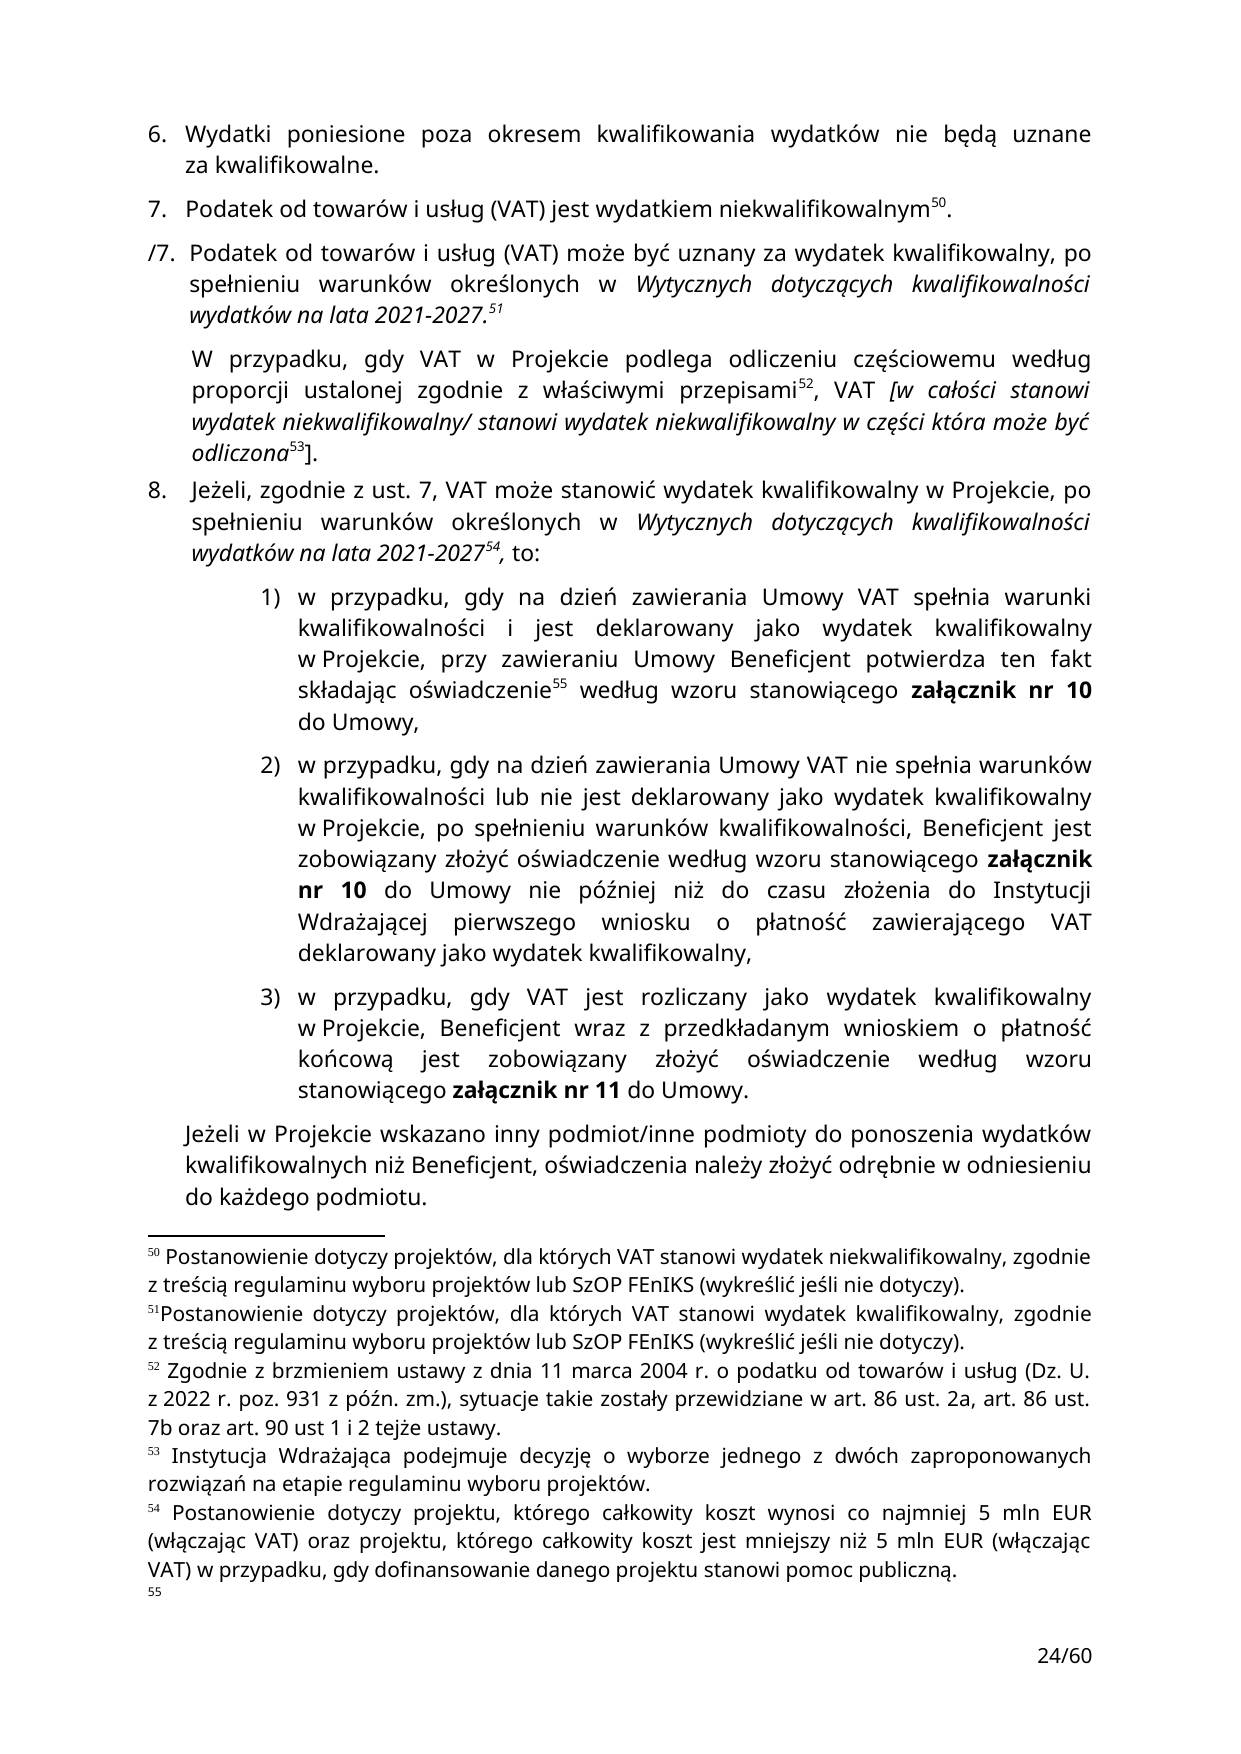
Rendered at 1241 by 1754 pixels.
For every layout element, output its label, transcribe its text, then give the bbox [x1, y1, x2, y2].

list Jeżeli, zgodnie z ust. 7, VAT może stanowić wydatek kwalifikowalny w Projekcie, po spełnieniu warunków określonych w Wytycznych dotyczących kwalifikowalności wydatków na lata 2021-2027, to: [148, 474, 1092, 568]
list Wydatki poniesione poza okresem kwalifikowania wydatków nie będą uznane za kwalifikowalne. [148, 118, 1092, 181]
text /7. Podatek od towarów i usług (VAT) może być uznany za wydatek kwalifikowalny, po spełnieniu warunków określonych w Wytycznych dotyczących kwalifikowalności wydatków na lata 2021-2027. [148, 237, 1092, 331]
list w przypadku, gdy na dzień zawierania Umowy VAT spełnia warunki kwalifikowalności i jest deklarowany jako wydatek kwalifikowalny w Projekcie, przy zawieraniu Umowy Beneficjent potwierdza ten fakt składając oświadczenie według wzoru stanowiącego załącznik nr 10 do Umowy, [260, 581, 1092, 737]
list Podatek od towarów i usług (VAT) jest wydatkiem niekwalifikowalnym. [148, 193, 1092, 224]
text W przypadku, gdy VAT w Projekcie podlega odliczeniu częściowemu według proporcji ustalonej zgodnie z właściwymi przepisami, VAT [w całości stanowi wydatek niekwalifikowalny/ stanowi wydatek niekwalifikowalny w części która może być odliczona]. [191, 343, 1092, 468]
list w przypadku, gdy na dzień zawierania Umowy VAT nie spełnia warunków kwalifikowalności lub nie jest deklarowany jako wydatek kwalifikowalny w Projekcie, po spełnieniu warunków kwalifikowalności, Beneficjent jest zobowiązany złożyć oświadczenie według wzoru stanowiącego załącznik nr 10 do Umowy nie później niż do czasu złożenia do Instytucji Wdrażającej pierwszego wniosku o płatność zawierającego VAT deklarowany jako wydatek kwalifikowalny, [260, 749, 1092, 968]
text Jeżeli w Projekcie wskazano inny podmiot/inne podmioty do ponoszenia wydatków kwalifikowalnych niż Beneficjent, oświadczenia należy złożyć odrębnie w odniesieniu do każdego podmiotu. [185, 1118, 1092, 1212]
list w przypadku, gdy VAT jest rozliczany jako wydatek kwalifikowalny w Projekcie, Beneficjent wraz z przedkładanym wnioskiem o płatność końcową jest zobowiązany złożyć oświadczenie według wzoru stanowiącego załącznik nr 11 do Umowy. [260, 981, 1092, 1106]
